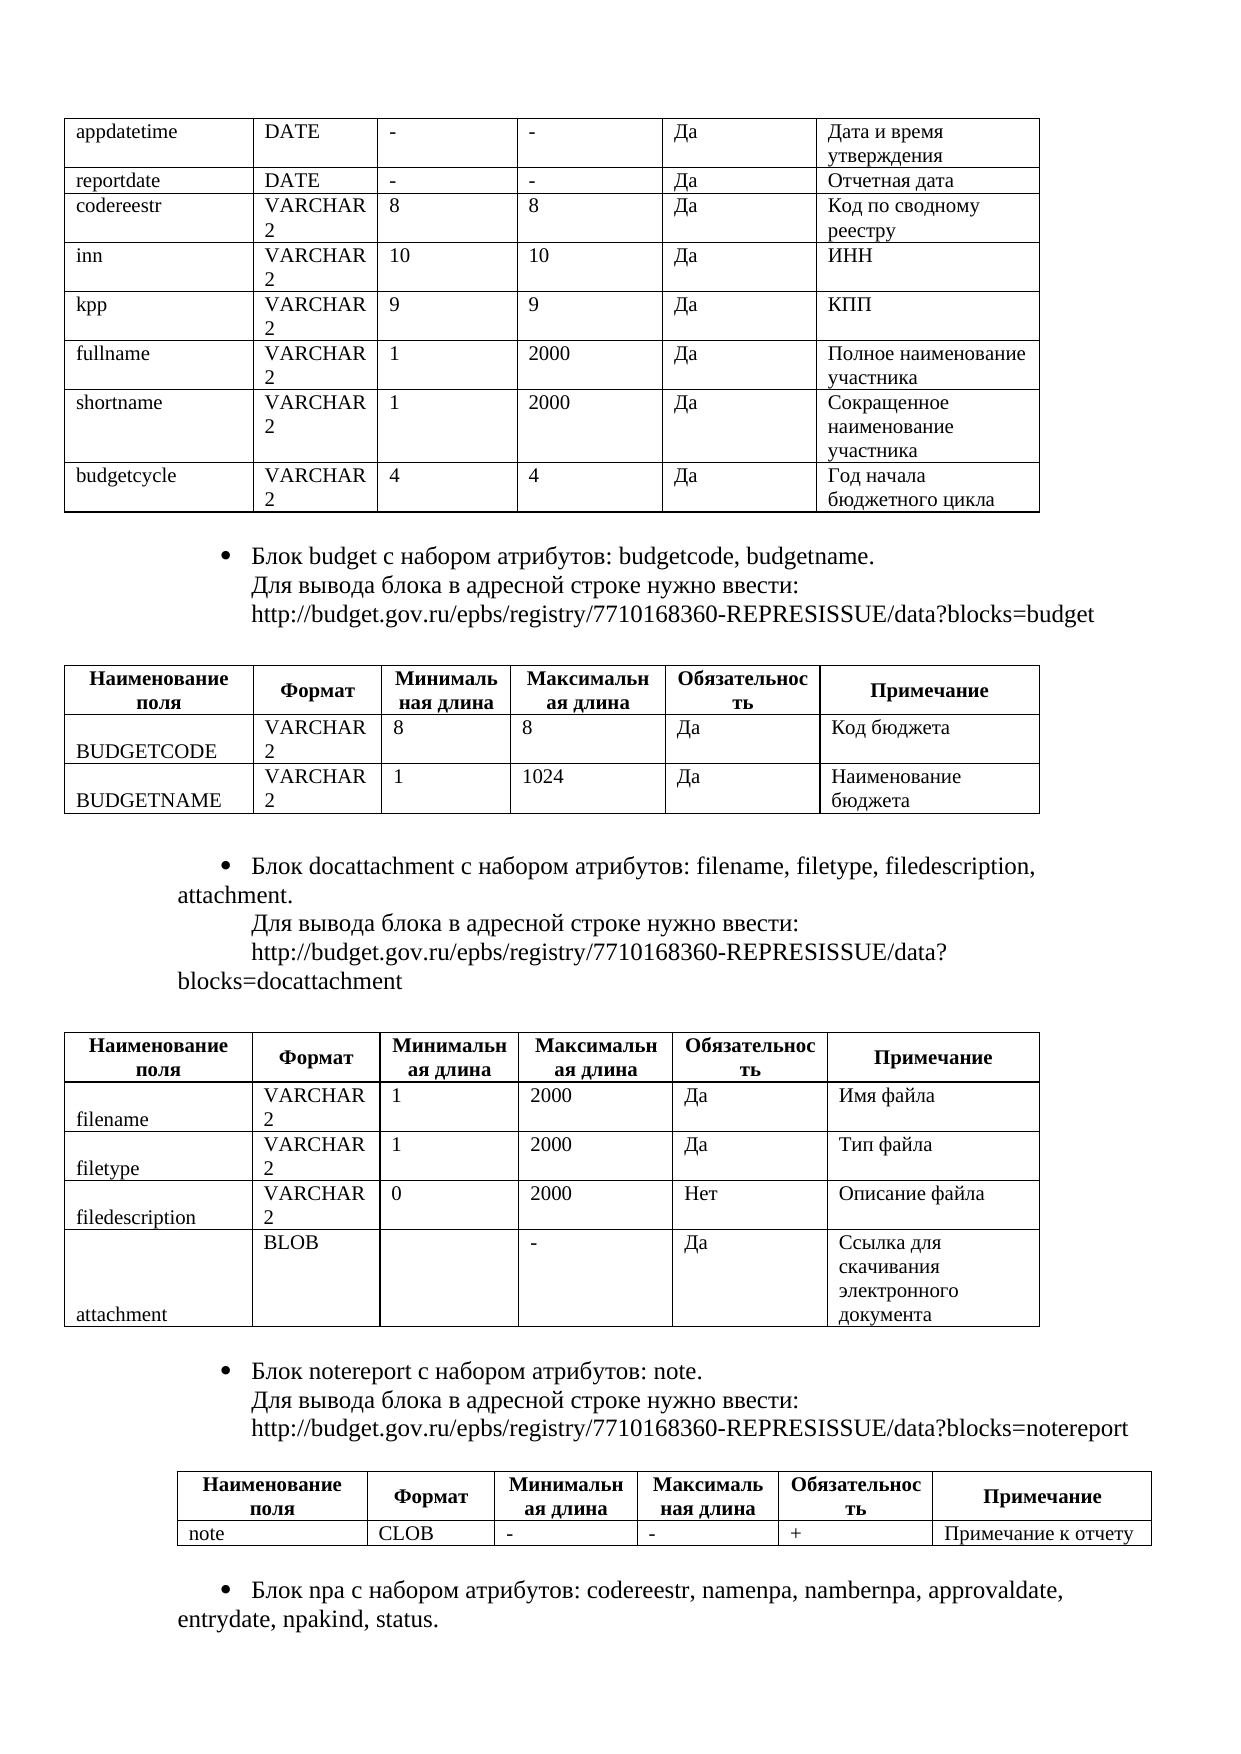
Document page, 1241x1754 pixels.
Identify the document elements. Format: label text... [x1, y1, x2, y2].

table_cell - [518, 119, 662, 167]
table_cell Тип файла [828, 1132, 1039, 1180]
table_cell DATE [254, 119, 377, 167]
table_cell shortname [65, 390, 253, 462]
table_cell 1 [381, 1083, 518, 1131]
table_header Примечание [828, 1033, 1039, 1081]
list Блок npa с набором атрибутов: codereestr, namenpa, nambernpa, approvaldate, entrydate, npakind, status. [177, 1575, 1152, 1633]
table_cell BUDGETCODE [65, 715, 253, 763]
table_cell attachment [65, 1230, 252, 1326]
table_cell VARCHAR2 [253, 1132, 379, 1180]
table_header Примечание [933, 1472, 1151, 1520]
table_cell Да [673, 1083, 827, 1131]
table_header Формат [254, 666, 381, 714]
table_cell Имя файла [828, 1083, 1039, 1131]
table_cell VARCHAR2 [254, 764, 381, 812]
table_cell VARCHAR2 [254, 715, 381, 763]
table_cell Наименование бюджета [821, 764, 1039, 812]
table_cell filetype [65, 1132, 252, 1180]
table_cell 1024 [511, 764, 665, 812]
table_cell inn [65, 243, 253, 291]
table_cell 4 [518, 463, 662, 511]
table_cell [381, 1230, 518, 1326]
table_header Формат [253, 1033, 379, 1081]
table_header Минимальная длина [382, 666, 510, 714]
table_cell VARCHAR2 [254, 292, 377, 340]
table_cell Да [663, 168, 816, 192]
table_cell Да [663, 463, 816, 511]
table_cell 2000 [518, 390, 662, 462]
table_cell 1 [378, 341, 517, 389]
table_cell - [495, 1521, 637, 1545]
table_cell КПП [817, 292, 1039, 340]
list Блок docattachment с набором атрибутов: filename, filetype, filedescription, attachment. [177, 851, 1152, 908]
table_cell - [378, 168, 517, 192]
table_cell Дата и время утверждения [817, 119, 1039, 167]
table_cell Да [663, 292, 816, 340]
table_header Максимальная длина [519, 1033, 672, 1081]
table_cell Код бюджета [821, 715, 1039, 763]
table_cell 10 [518, 243, 662, 291]
table_cell appdatetime [65, 119, 253, 167]
list Блок notereport с набором атрибутов: note. [177, 1356, 1152, 1385]
table_cell Да [673, 1230, 827, 1326]
table_cell VARCHAR2 [254, 243, 377, 291]
text Для вывода блока в адресной строке нужно ввести: [177, 1385, 1152, 1413]
table_cell budgetcycle [65, 463, 253, 511]
table_cell 2000 [518, 341, 662, 389]
text http://budget.gov.ru/epbs/registry/7710168360-REPRESISSUE/data?blocks=docattachment [177, 937, 1152, 995]
table_cell 10 [378, 243, 517, 291]
table_cell Да [666, 715, 819, 763]
text Для вывода блока в адресной строке нужно ввести: [177, 908, 1152, 937]
table_cell fullname [65, 341, 253, 389]
table_cell CLOB [368, 1521, 494, 1545]
table_cell note [178, 1521, 367, 1545]
table_header Обязательность [666, 666, 819, 714]
table_header Примечание [821, 666, 1039, 714]
table_cell Да [663, 119, 816, 167]
table_cell - [638, 1521, 778, 1545]
table_cell 8 [518, 194, 662, 242]
table_cell Сокращенное наименование участника [817, 390, 1039, 462]
table_cell - [519, 1230, 672, 1326]
table_cell 9 [378, 292, 517, 340]
table_cell 0 [381, 1181, 518, 1229]
table_cell Описание файла [828, 1181, 1039, 1229]
table_cell kpp [65, 292, 253, 340]
table_cell Да [673, 1132, 827, 1180]
table_cell VARCHAR2 [253, 1083, 379, 1131]
table_header Формат [368, 1472, 494, 1520]
table_cell Нет [673, 1181, 827, 1229]
table_cell Полное наименование участника [817, 341, 1039, 389]
text http://budget.gov.ru/epbs/registry/7710168360-REPRESISSUE/data?blocks=budget [177, 599, 1152, 627]
table_cell 8 [511, 715, 665, 763]
table_cell 9 [518, 292, 662, 340]
table_cell 2000 [519, 1181, 672, 1229]
title Блок budget с набором атрибутов: budgetcode, budgetname. [177, 541, 1152, 570]
text http://budget.gov.ru/epbs/registry/7710168360-REPRESISSUE/data?blocks=notereport [177, 1413, 1152, 1442]
table_header Максимальная длина [511, 666, 665, 714]
table_cell 1 [378, 390, 517, 462]
table_cell Год начала бюджетного цикла [817, 463, 1039, 511]
table_cell 8 [382, 715, 510, 763]
table_cell reportdate [65, 168, 253, 192]
table_cell 2000 [519, 1083, 672, 1131]
table_cell filename [65, 1083, 252, 1131]
table_cell VARCHAR2 [254, 341, 377, 389]
table_cell 4 [378, 463, 517, 511]
table_header Наименование поля [65, 666, 253, 714]
table_cell 8 [378, 194, 517, 242]
table_header Максимальная длина [638, 1472, 778, 1520]
table_cell - [518, 168, 662, 192]
table_cell VARCHAR2 [254, 463, 377, 511]
table_header Наименование поля [178, 1472, 367, 1520]
table_cell Да [663, 243, 816, 291]
table_cell codereestr [65, 194, 253, 242]
table_cell Да [663, 341, 816, 389]
table_header Наименование поля [65, 1033, 252, 1081]
table_cell Отчетная дата [817, 168, 1039, 192]
table_header Минимальная длина [495, 1472, 637, 1520]
table_cell 1 [381, 1132, 518, 1180]
table_cell Примечание к отчету [933, 1521, 1151, 1545]
table_header Минимальная длина [381, 1033, 518, 1081]
table_cell VARCHAR2 [254, 390, 377, 462]
table_cell BUDGETNAME [65, 764, 253, 812]
table_header Обязательность [673, 1033, 827, 1081]
table_cell DATE [254, 168, 377, 192]
table_cell Ссылка для скачивания электронного документа [828, 1230, 1039, 1326]
table_cell VARCHAR2 [253, 1181, 379, 1229]
table_cell 1 [382, 764, 510, 812]
table_cell Код по сводному реестру [817, 194, 1039, 242]
text Для вывода блока в адресной строке нужно ввести: [177, 570, 1152, 599]
table_cell BLOB [253, 1230, 379, 1326]
table_cell - [378, 119, 517, 167]
table_cell + [779, 1521, 932, 1545]
table_cell 2000 [519, 1132, 672, 1180]
table_header Обязательность [779, 1472, 932, 1520]
table_cell ИНН [817, 243, 1039, 291]
table_cell filedescription [65, 1181, 252, 1229]
table_cell Да [666, 764, 819, 812]
table_cell VARCHAR2 [254, 194, 377, 242]
table_cell Да [663, 194, 816, 242]
table_cell Да [663, 390, 816, 462]
